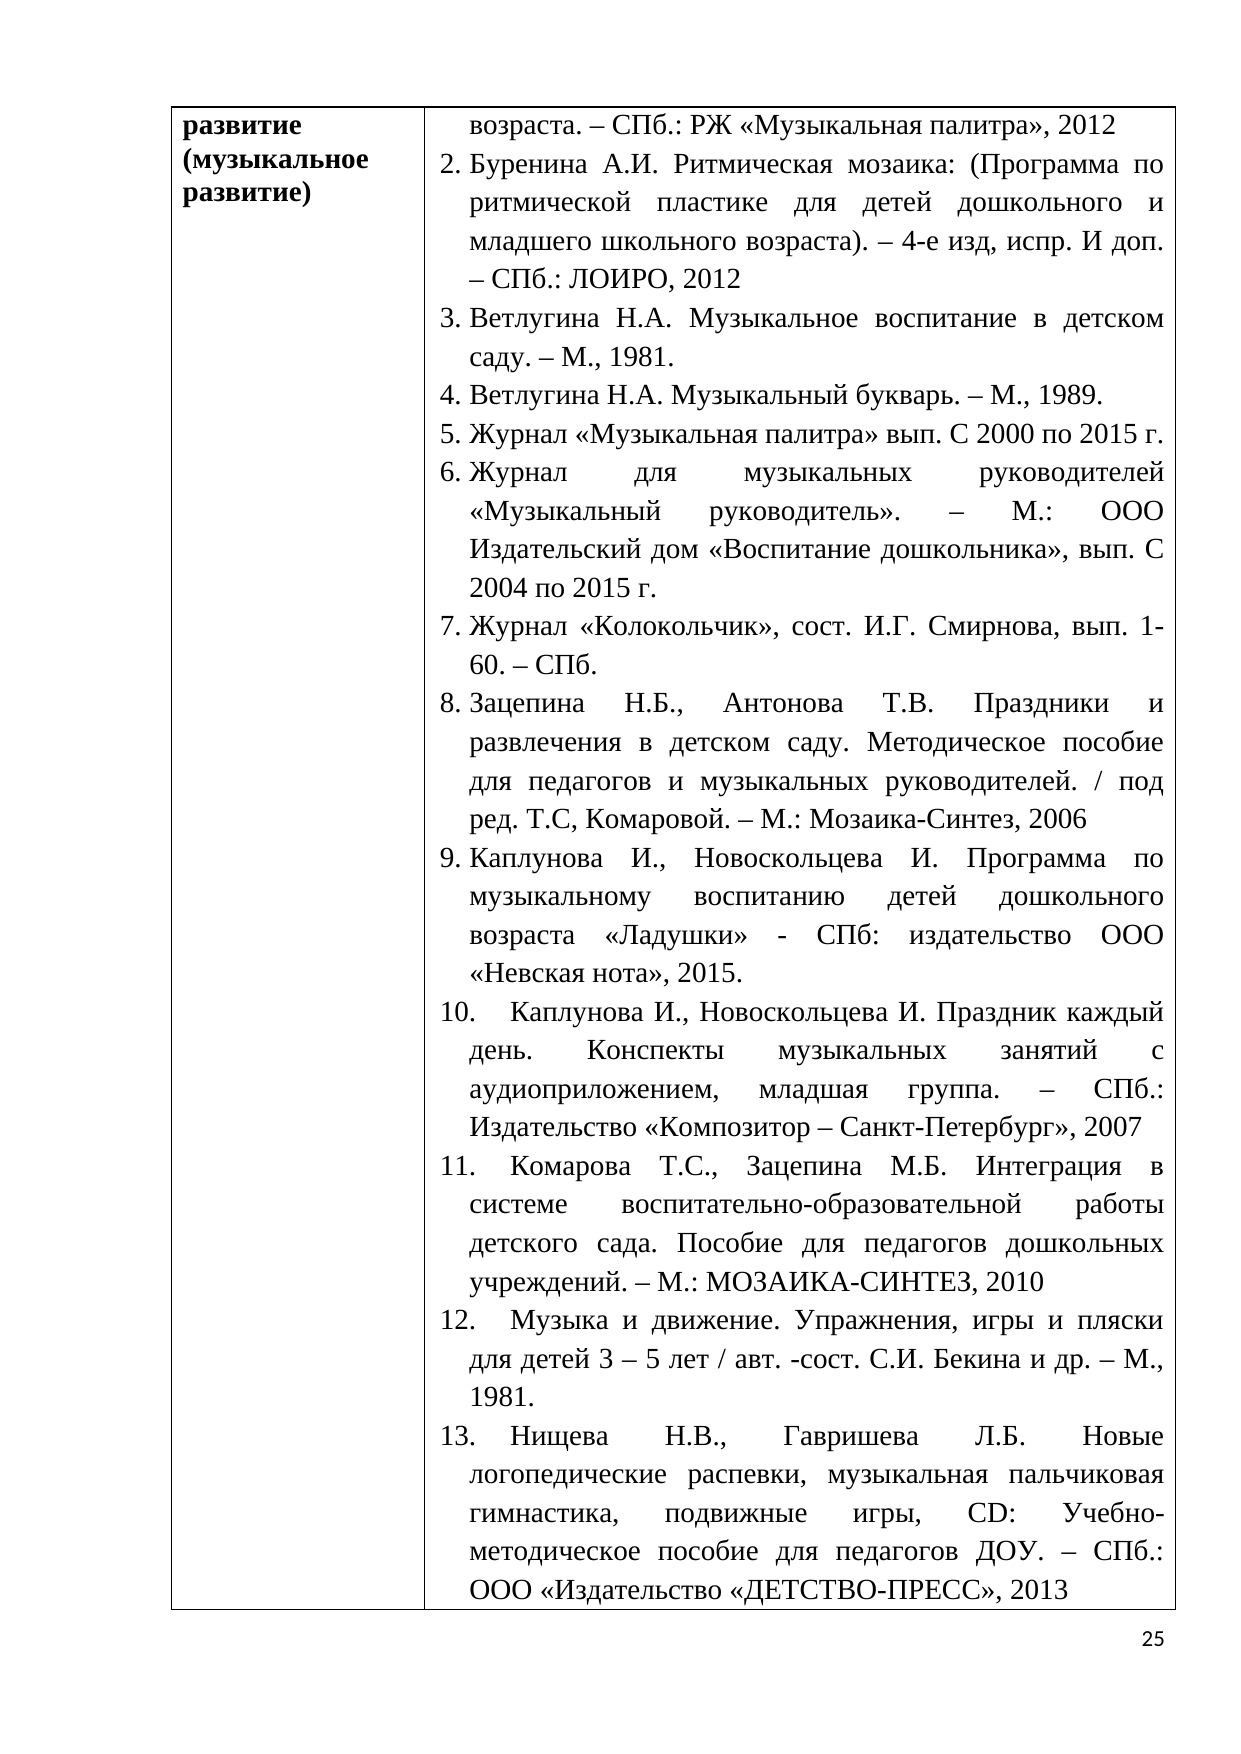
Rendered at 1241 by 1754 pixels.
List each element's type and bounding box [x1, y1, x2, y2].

table_cell [172, 108, 424, 1609]
table_cell [425, 108, 1175, 1609]
